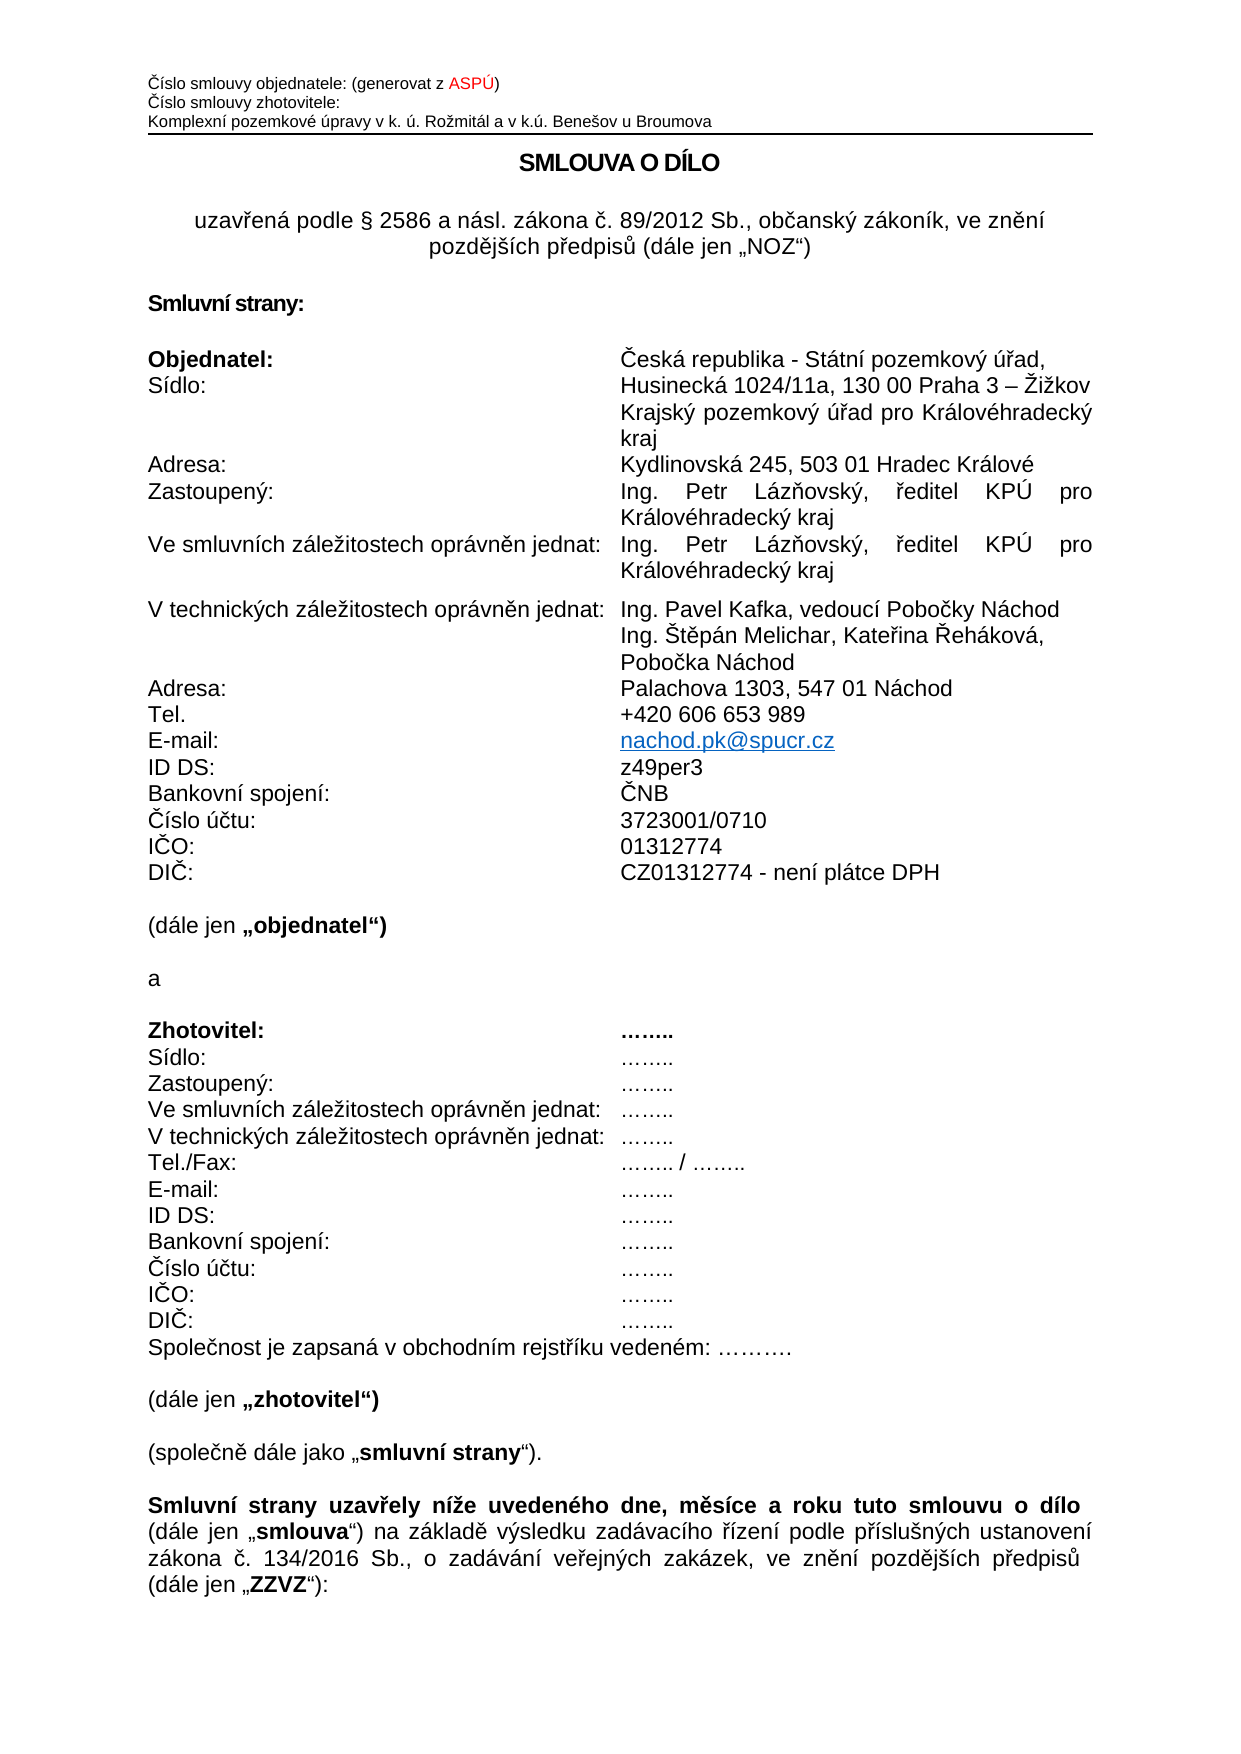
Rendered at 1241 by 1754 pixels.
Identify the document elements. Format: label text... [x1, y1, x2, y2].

title Smluvní strany: [148, 289, 945, 316]
text Číslo účtu: 3723001/0710 [148, 807, 1093, 833]
text Adresa: Kydlinovská 245, 503 01 Hradec Králové [148, 451, 1093, 478]
text V technických záležitostech oprávněn jednat: …….. [148, 1123, 1093, 1149]
text Ve smluvních záležitostech oprávněn jednat: Ing. Petr Lázňovský, ředitel KPÚ pro Královéhradecký kraj [148, 531, 1093, 583]
text V technických záležitostech oprávněn jednat: Ing. Pavel Kafka, vedoucí Pobočky Náchod [148, 596, 1093, 622]
text Ve smluvních záležitostech oprávněn jednat: …….. [148, 1096, 1093, 1123]
text IČO: …….. [148, 1281, 1093, 1307]
text E-mail: …….. [148, 1176, 1093, 1202]
text Smluvní strany uzavřely níže uvedeného dne, měsíce a roku tuto smlouvu o dílo (dále jen „smlouva“) na základě výsledku zadávacího řízení podle příslušných ustanovení zákona č. 134/2016 Sb., o zadávání veřejných zakázek, ve znění pozdějších předpisů (dále jen „ZZVZ“): [148, 1492, 1093, 1597]
text Zastoupený: …….. [148, 1070, 1093, 1096]
text Bankovní spojení: ČNB [148, 780, 1093, 807]
text Krajský pozemkový úřad pro Královéhradecký kraj [148, 399, 1093, 451]
text Tel./Fax: …….. / …….. [148, 1149, 1093, 1176]
text Pobočka Náchod [148, 648, 1093, 675]
text IČO: 01312774 [148, 833, 1093, 859]
text Adresa: Palachova 1303, 547 01 Náchod [148, 675, 1093, 701]
text E-mail: nachod.pk@spucr.cz [148, 727, 1093, 754]
text (společně dále jako „smluvní strany“). [148, 1439, 1093, 1465]
text Číslo účtu: …….. [148, 1254, 1093, 1281]
text (dále jen „zhotovitel“) [148, 1386, 1093, 1413]
text DIČ: …….. [148, 1307, 1093, 1334]
text Společnost je zapsaná v obchodním rejstříku vedeném: ………. [148, 1334, 1093, 1360]
subtitle uzavřená podle § 2586 a násl. zákona č. 89/2012 Sb., občanský zákoník, ve znění pozdějších předpisů (dále jen „NOZ“) [148, 207, 1093, 259]
text Sídlo: …….. [148, 1044, 1093, 1070]
text Sídlo: Husinecká 1024/11a, 130 00 Praha 3 – Žižkov [148, 372, 1093, 399]
text DIČ: CZ01312774 - není plátce DPH [148, 859, 1093, 886]
text Bankovní spojení: …….. [148, 1228, 1093, 1254]
text Objednatel: Česká republika - Státní pozemkový úřad, [148, 346, 1093, 372]
text (dále jen „objednatel“) [148, 912, 1093, 938]
text Tel. +420 606 653 989 [148, 701, 1093, 727]
text a [148, 965, 1093, 991]
text Zastoupený: Ing. Petr Lázňovský, ředitel KPÚ pro Královéhradecký kraj [148, 478, 1093, 531]
title SMLOUVA O DÍLO [148, 148, 1093, 176]
text Ing. Štěpán Melichar, Kateřina Řeháková, [148, 622, 1093, 648]
text ID DS: z49per3 [148, 754, 1093, 780]
text Zhotovitel: …….. [148, 1017, 1093, 1044]
text ID DS: …….. [148, 1202, 1093, 1228]
